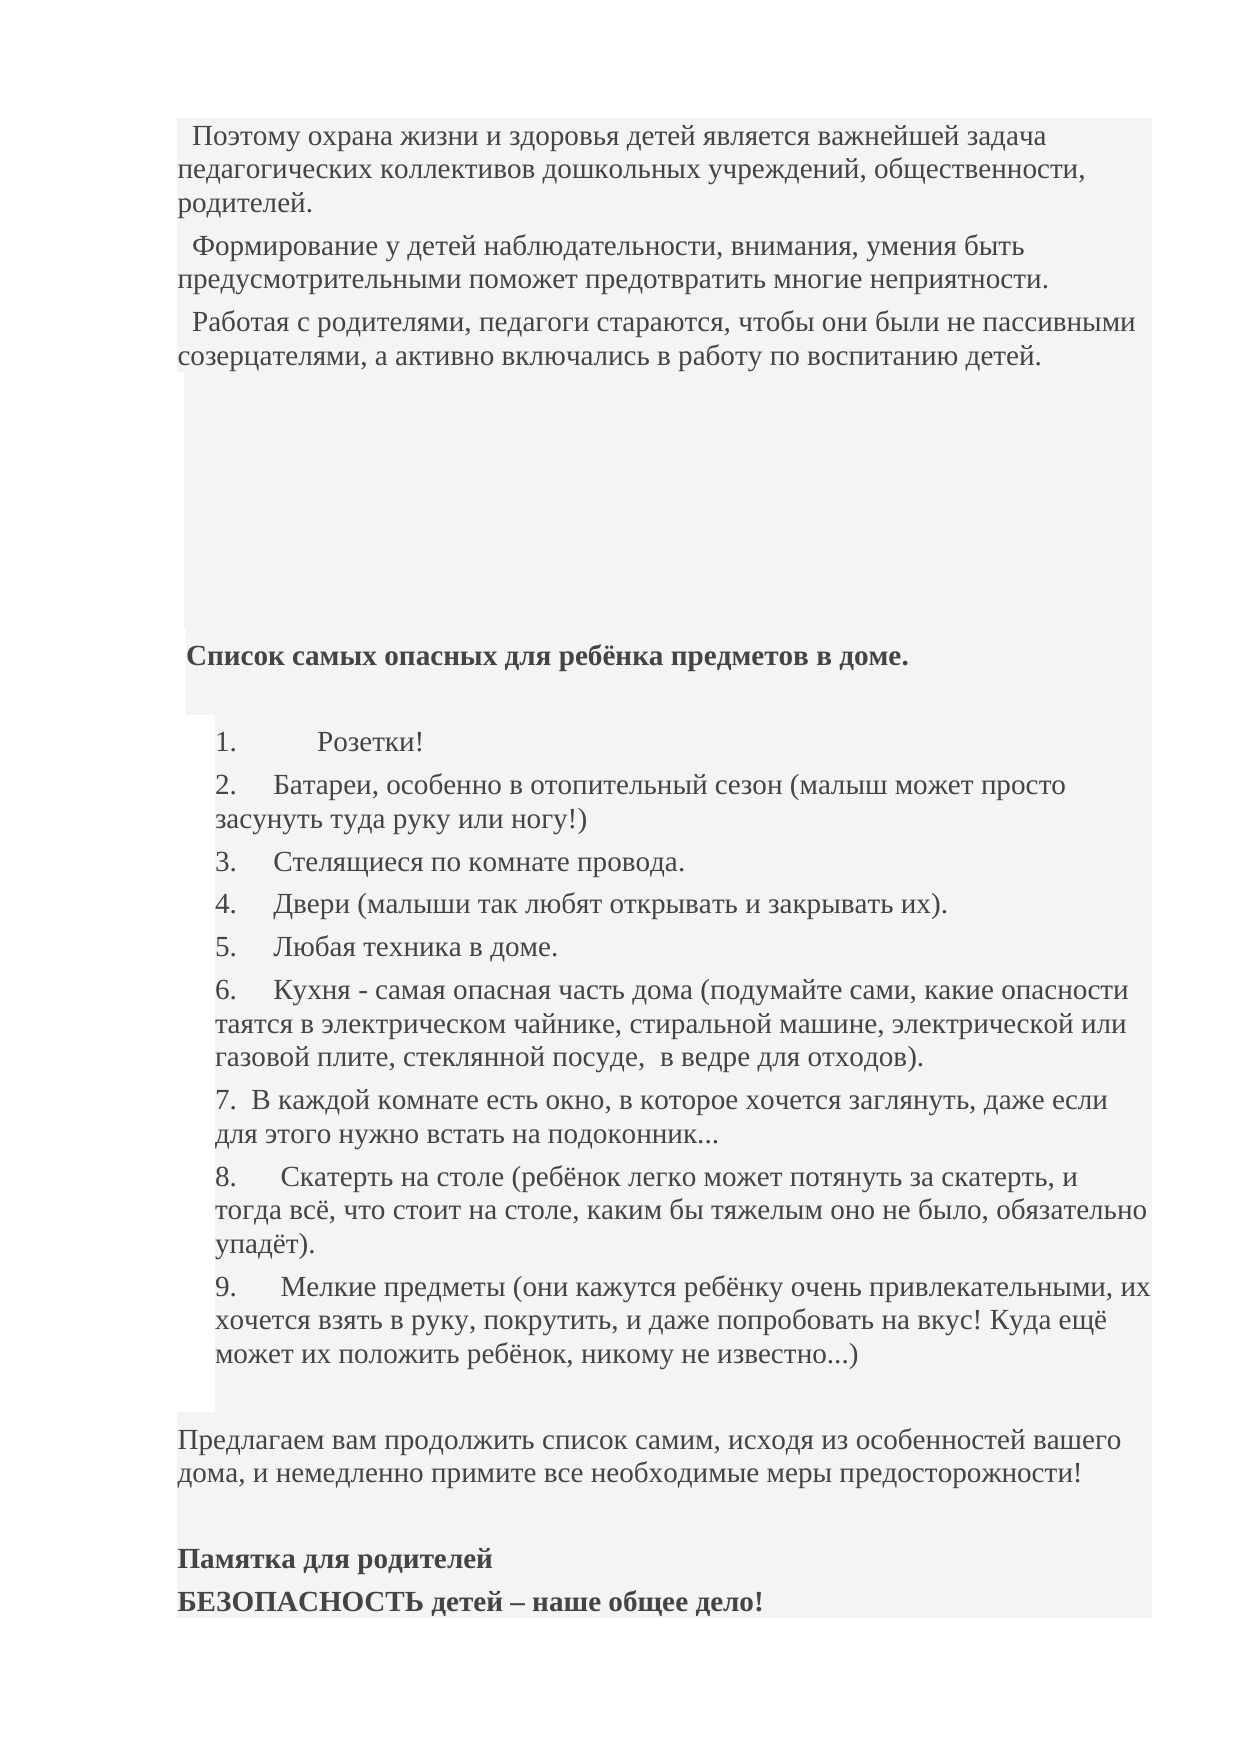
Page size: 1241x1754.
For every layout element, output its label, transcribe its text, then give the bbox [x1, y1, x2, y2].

text 2. Батареи, особенно в отопительный сезон (малыш может просто засунуть туда руку или ногу!) [215, 767, 1152, 834]
text 6. Кухня - самая опасная часть дома (подумайте сами, какие опасности таятся в электрическом чайнике, стиральной машине, электрической или газовой плите, стеклянной посуде, в ведре для отходов). [215, 972, 1152, 1073]
text 7. В каждой комнате есть окно, в которое хочется заглянуть, даже если для этого нужно встать на подоконник... [215, 1082, 1152, 1149]
text Работая с родителями, педагоги стараются, чтобы они были не пассивными созерцателями, а активно включались в работу по воспитанию детей. [177, 304, 1152, 372]
text Формирование у детей наблюдательности, внимания, умения быть предусмотрительными поможет предотвратить многие неприятности. [177, 228, 1152, 295]
text Список самых опасных для ребёнка предметов в доме. [186, 638, 1152, 672]
text Предлагаем вам продолжить список самим, исходя из особенностей вашего дома, и немедленно примите все необходимые меры предосторожности! [177, 1422, 1152, 1489]
text 8. Скатерть на столе (ребёнок легко может потянуть за скатерть, и тогда всё, что стоит на столе, каким бы тяжелым оно не было, обязательно упадёт). [215, 1159, 1152, 1259]
text 1. Розетки! [215, 724, 1152, 758]
text 4. Двери (малыши так любят открывать и закрывать их). [215, 887, 1152, 920]
text БЕЗОПАСНОСТЬ детей – наше общее дело! [177, 1584, 1152, 1618]
text Поэтому охрана жизни и здоровья детей является важнейшей задача педагогических коллективов дошкольных учреждений, общественности, родителей. [177, 118, 1152, 219]
text 3. Стелящиеся по комнате провода. [215, 844, 1152, 877]
text 5. Любая техника в доме. [215, 929, 1152, 963]
text 9. Мелкие предметы (они кажутся ребёнку очень привлекательными, их хочется взять в руку, покрутить, и даже попробовать на вкус! Куда ещё может их положить ребёнок, никому не известно...) [215, 1269, 1152, 1369]
text Памятка для родителей [177, 1541, 1152, 1575]
